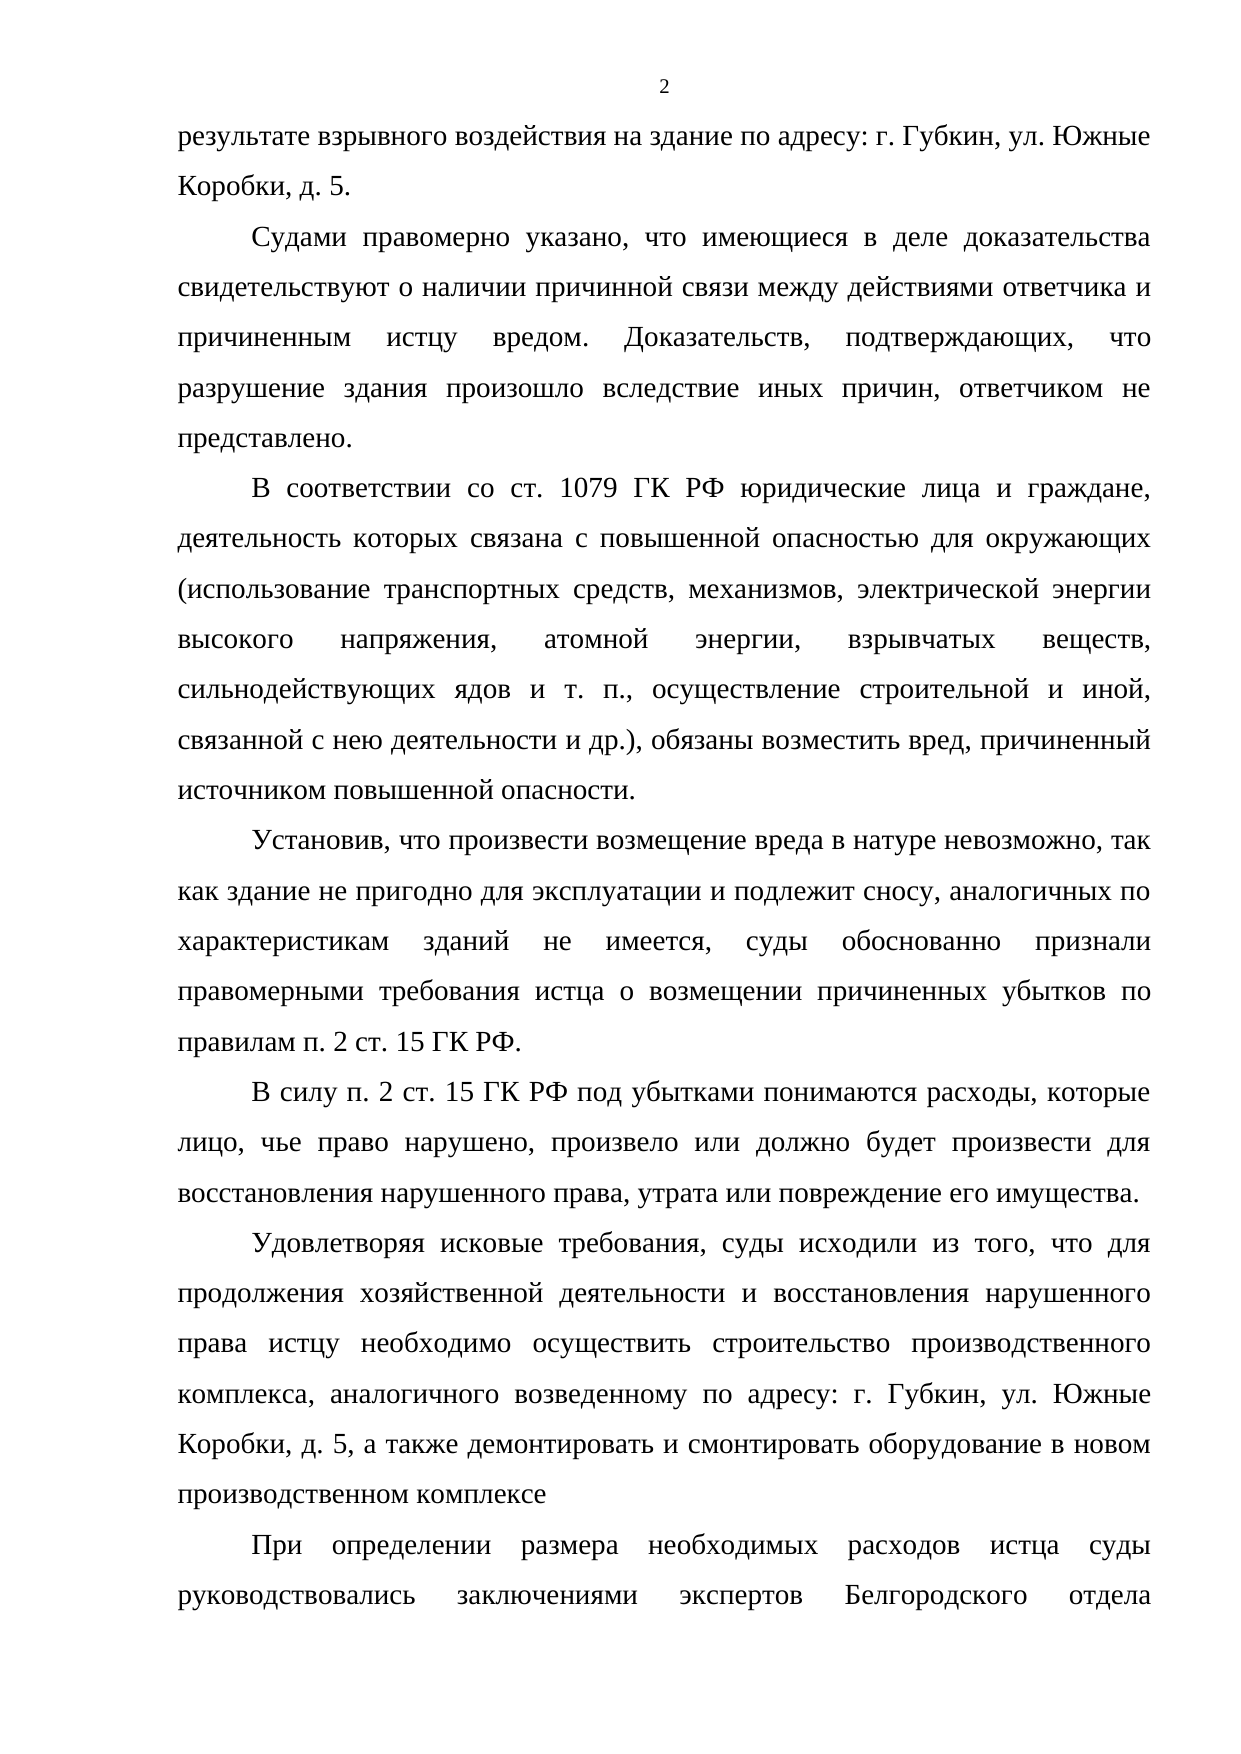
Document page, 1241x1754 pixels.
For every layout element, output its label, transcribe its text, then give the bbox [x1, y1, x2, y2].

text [177, 1527, 1152, 1611]
text Удовлетворяя исковые требования, суды исходили из того, что для продолжения хозяйственной деятельности и восстановления нарушенного права истцу необходимо осуществить строительство производственного комплекса, аналогичного возведенному по адресу: г. Губкин, ул. Южные Коробки, д. 5, а также демонтировать и смонтировать оборудование в новом производственном комплексе [177, 1225, 1152, 1510]
text Установив, что произвести возмещение вреда в натуре невозможно, так как здание не пригодно для эксплуатации и подлежит сносу, аналогичных по характеристикам зданий не имеется, суды обоснованно признали правомерными требования истца о возмещении причиненных убытков по правилам п. 2 ст. 15 ГК РФ. [177, 822, 1152, 1057]
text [177, 118, 1152, 202]
text Судами правомерно указано, что имеющиеся в деле доказательства свидетельствуют о наличии причинной связи между действиями ответчика и причиненным истцу вредом. Доказательств, подтверждающих, что разрушение здания произошло вследствие иных причин, ответчиком не представлено. [177, 219, 1152, 453]
text В силу п. 2 ст. 15 ГК РФ под убытками понимаются расходы, которые лицо, чье право нарушено, произвело или должно будет произвести для восстановления нарушенного права, утрата или повреждение его имущества. [177, 1074, 1152, 1208]
text В соответствии со ст. 1079 ГК РФ юридические лица и граждане, деятельность которых связана с повышенной опасностью для окружающих (использование транспортных средств, механизмов, электрической энергии высокого напряжения, атомной энергии, взрывчатых веществ, сильнодействующих ядов и т. п., осуществление строительной и иной, связанной с нею деятельности и др.), обязаны возместить вред, причиненный источником повышенной опасности. [177, 470, 1152, 806]
